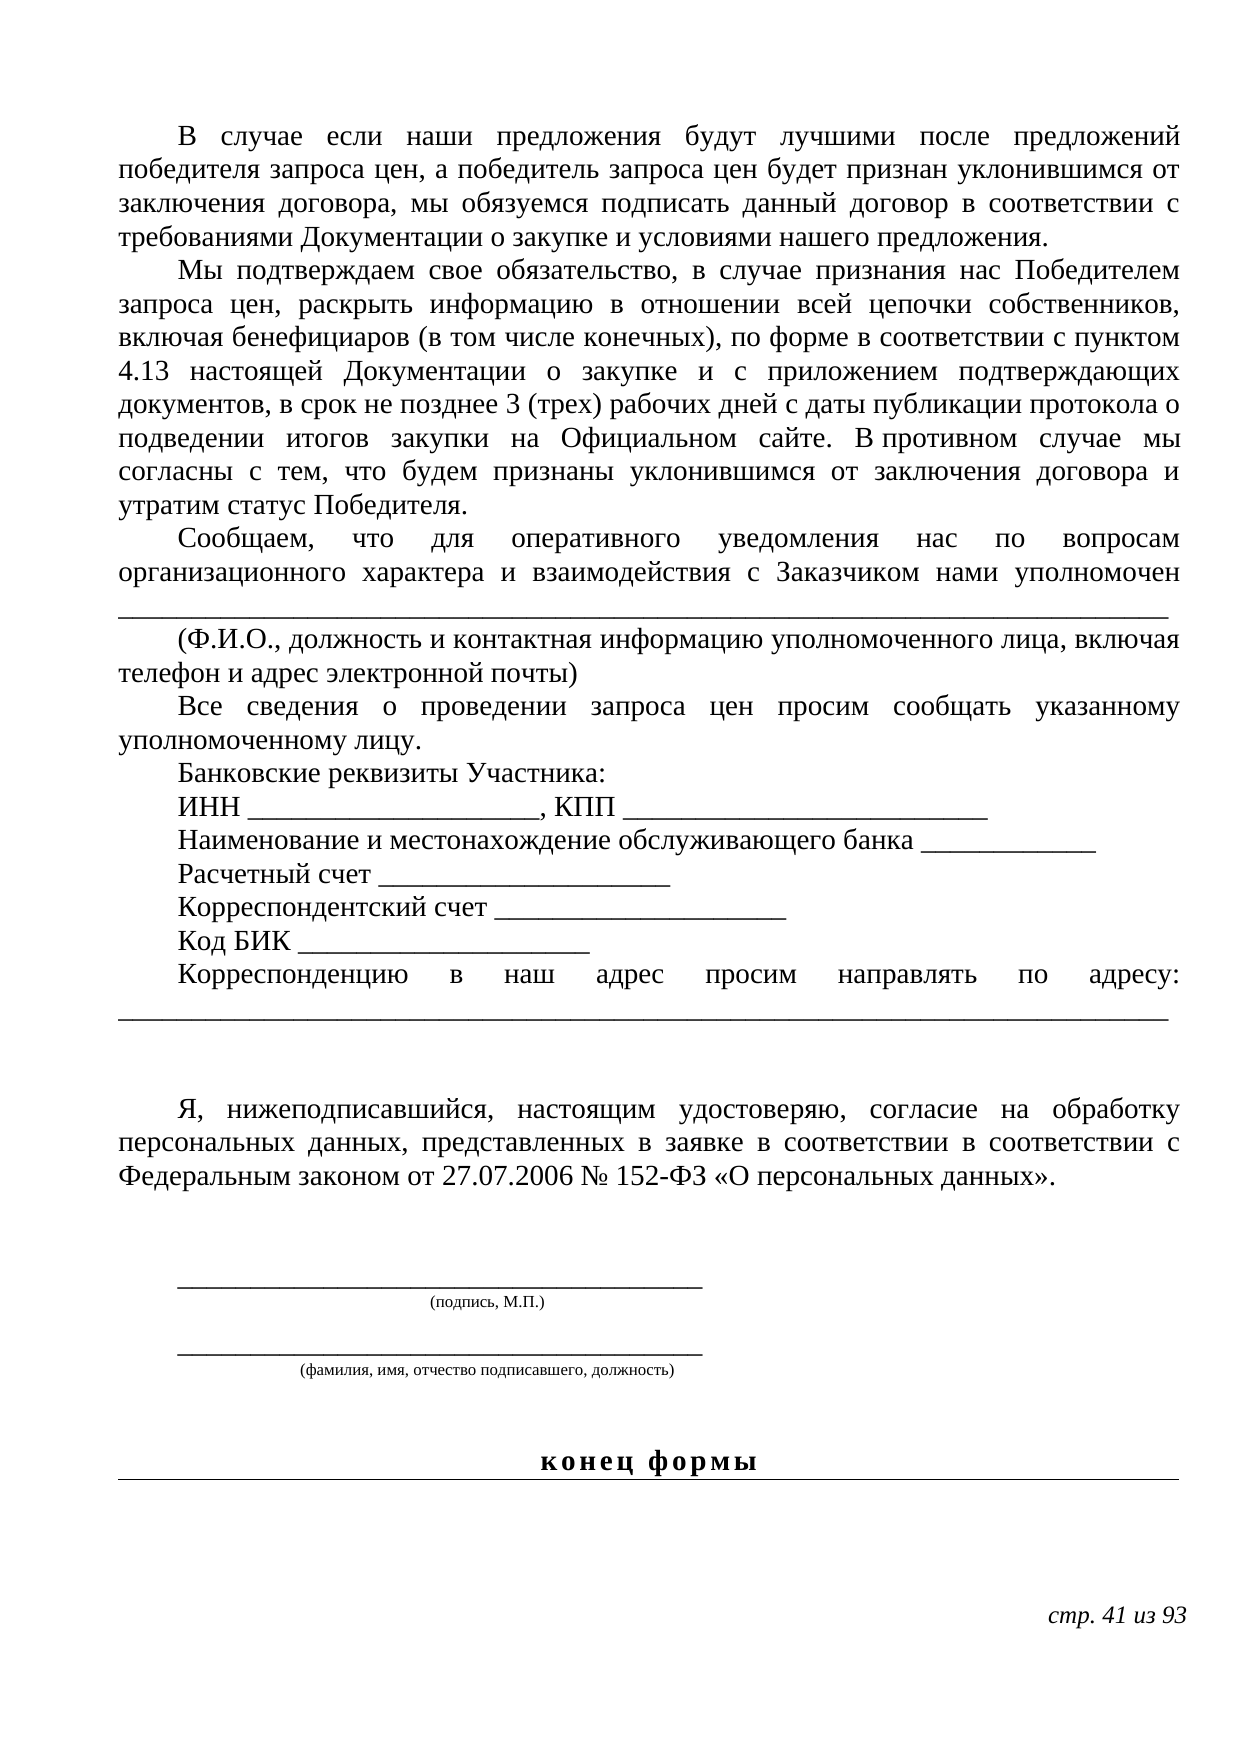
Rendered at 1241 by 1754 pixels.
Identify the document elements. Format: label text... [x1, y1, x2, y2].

text Банковские реквизиты Участника: [118, 755, 1181, 789]
text (фамилия, имя, отчество подписавшего, должность) [118, 1359, 797, 1393]
text Все сведения о проведении запроса цен просим сообщать указанному уполномоченному лицу. [118, 688, 1181, 755]
text (подпись, М.П.) [118, 1292, 797, 1326]
text ____________________________________ [118, 1258, 1181, 1292]
text Расчетный счет ____________________ [118, 856, 1181, 889]
text Мы подтверждаем свое обязательство, в случае признания нас Победителем запроса цен, раскрыть информацию в отношении всей цепочки собственников, включая бенефициаров (в том числе конечных), по форме в соответствии с пунктом 4.13 настоящей Документации о закупке и с приложением подтверждающих документов, в срок не позднее 3 (трех) рабочих дней с даты публикации протокола о подведении итогов закупки на Официальном сайте. В противном случае мы согласны с тем, что будем признаны уклонившимся от заключения договора и утратим статус Победителя. [118, 252, 1181, 521]
text Корреспонденцию в наш адрес просим направлять по адресу: ________________________________________________________________________ [118, 957, 1181, 1024]
text ИНН ____________________, КПП _________________________ [118, 789, 1181, 822]
text Код БИК ____________________ [118, 923, 1181, 957]
text Корреспондентский счет ____________________ [118, 889, 1181, 923]
text Сообщаем, что для оперативного уведомления нас по вопросам организационного характера и взаимодействия с Заказчиком нами уполномочен ________________________________________________________________________ [118, 521, 1181, 621]
text Наименование и местонахождение обслуживающего банка ____________ [118, 822, 1181, 856]
text Я, нижеподписавшийся, настоящим удостоверяю, согласие на обработку персональных данных, представленных в заявке в соответствии в соответствии с Федеральным законом от 27.07.2006 № 152-ФЗ «О персональных данных». [118, 1091, 1181, 1191]
text В случае если наши предложения будут лучшими после предложений победителя запроса цен, а победитель запроса цен будет признан уклонившимся от заключения договора, мы обязуемся подписать данный договор в соответствии с требованиями Документации о закупке и условиями нашего предложения. [118, 118, 1181, 252]
text (Ф.И.О., должность и контактная информацию уполномоченного лица, включая телефон и адрес электронной почты) [118, 621, 1181, 688]
text конец формы [118, 1443, 1179, 1479]
text ____________________________________ [118, 1326, 1181, 1359]
